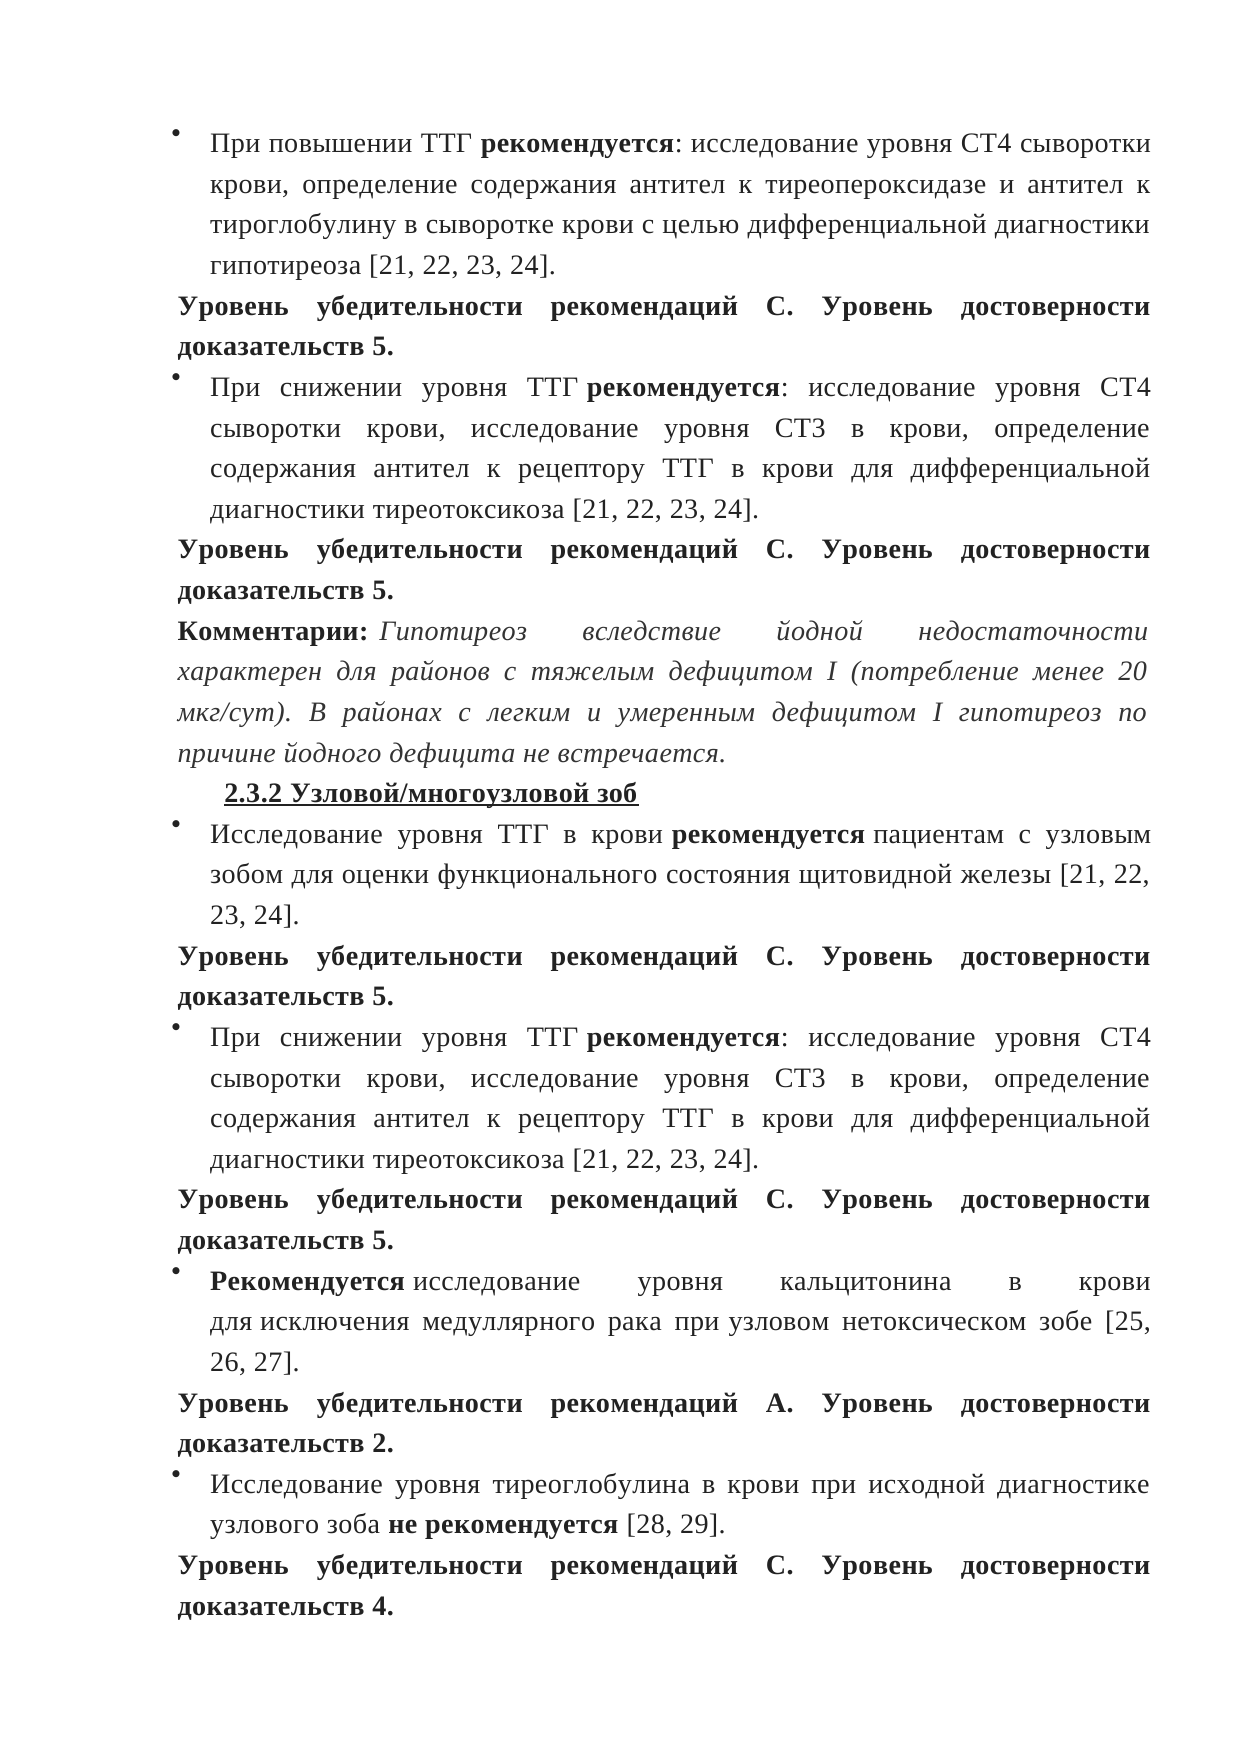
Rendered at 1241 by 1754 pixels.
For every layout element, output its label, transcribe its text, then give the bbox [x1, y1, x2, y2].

list При повышении ТТГ рекомендуется: исследование уровня СТ4 сыворотки крови, определение содержания антител к тиреопероксидазе и антител к тироглобулину в сыворотке крови с целью дифференциальной диагностики гипотиреоза [21, 22, 23, 24]. [172, 118, 1152, 281]
text Комментарии: Гипотиреоз вследствие йодной недостаточности характерен для районов с тяжелым дефицитом I (потребление менее 20 мкг/сут). В районах с легким и умеренным дефицитом I гипотиреоз по причине йодного дефицита не встречается. [177, 606, 1152, 768]
text Уровень убедительности рекомендаций C. Уровень достоверности доказательств 5. [177, 524, 1152, 606]
text Уровень убедительности рекомендаций A. Уровень достоверности доказательств 2. [177, 1377, 1152, 1459]
list При снижении уровня ТТГ рекомендуется: исследование уровня СТ4 сыворотки крови, исследование уровня СТ3 в крови, определение содержания антител к рецептору ТТГ в крови для дифференциальной диагностики тиреотоксикоза [21, 22, 23, 24]. [172, 1012, 1152, 1174]
text 2.3.2 Узловой/многоузловой зоб [224, 768, 1105, 809]
text Уровень убедительности рекомендаций C. Уровень достоверности доказательств 4. [177, 1540, 1152, 1621]
text Уровень убедительности рекомендаций C. Уровень достоверности доказательств 5. [177, 281, 1152, 362]
text Уровень убедительности рекомендаций C. Уровень достоверности доказательств 5. [177, 1174, 1152, 1256]
text Уровень убедительности рекомендаций C. Уровень достоверности доказательств 5. [177, 931, 1152, 1012]
list При снижении уровня ТТГ рекомендуется: исследование уровня СТ4 сыворотки крови, исследование уровня СТ3 в крови, определение содержания антител к рецептору ТТГ в крови для дифференциальной диагностики тиреотоксикоза [21, 22, 23, 24]. [172, 362, 1152, 524]
list Исследование уровня ТТГ в крови рекомендуется пациентам с узловым зобом для оценки функционального состояния щитовидной железы [21, 22, 23, 24]. [172, 809, 1152, 931]
list Исследование уровня тиреоглобулина в крови при исходной диагностике узлового зоба не рекомендуется [28, 29]. [172, 1459, 1152, 1540]
list Рекомендуется исследование уровня кальцитонина в крови для исключения медуллярного рака при узловом нетоксическом зобе [25, 26, 27]. [172, 1256, 1152, 1377]
